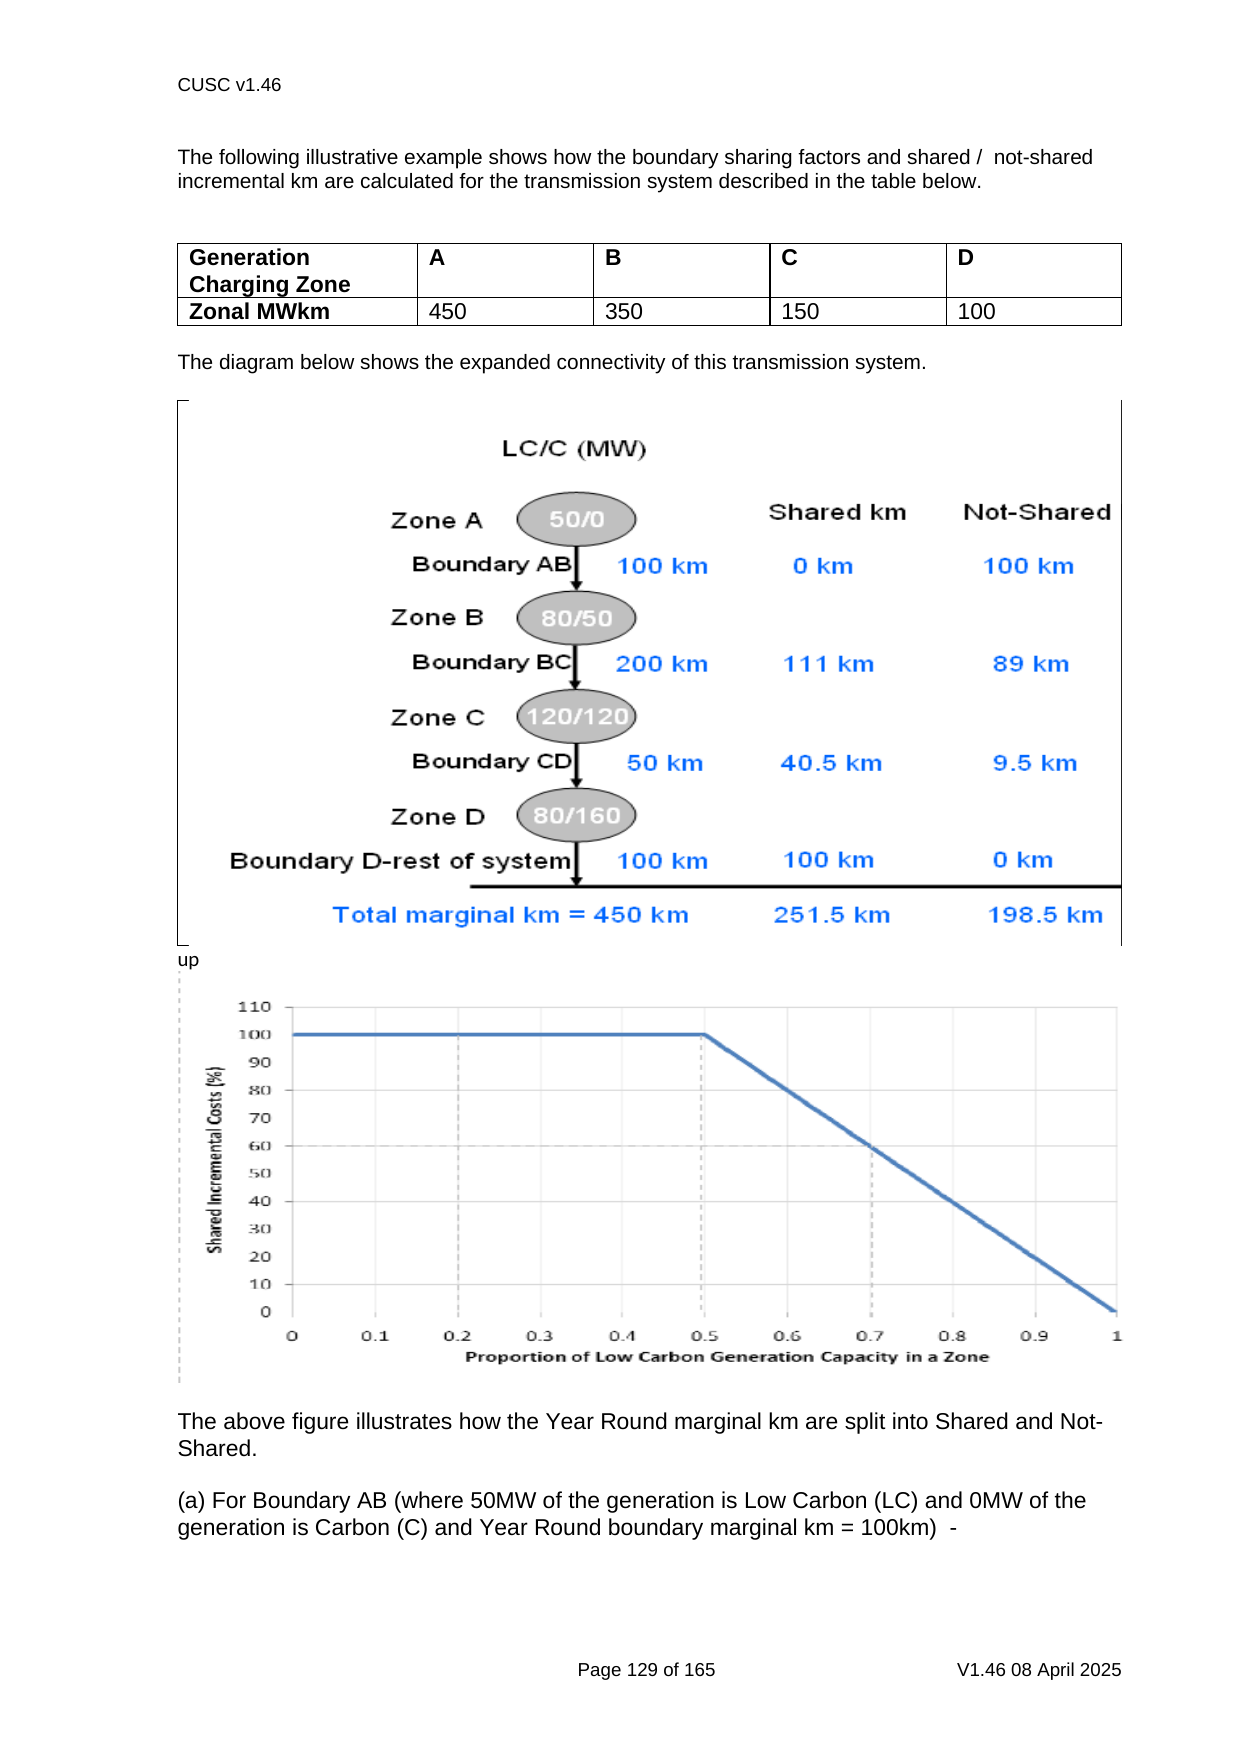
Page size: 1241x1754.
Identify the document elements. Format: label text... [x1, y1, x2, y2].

table_cell 350 [594, 298, 769, 324]
text The above figure illustrates how the Year Round marginal km are split into Shared and Not-Shared. [177, 1408, 1121, 1461]
table_header B [594, 244, 769, 297]
text The diagram below shows the expanded connectivity of this transmission system. [177, 349, 1121, 373]
table_cell 450 [418, 298, 593, 324]
table_header C [771, 244, 946, 297]
table_cell 100 [947, 298, 1121, 324]
text (a) For Boundary AB (where 50MW of the generation is Low Carbon (LC) and 0MW of the generation is Carbon (C) and Year Round boundary marginal km = 100km) - [177, 1487, 1121, 1540]
table_header [178, 401, 188, 945]
table_header Generation Charging Zone [178, 244, 417, 297]
table_header D [947, 244, 1121, 297]
table_cell Zonal MWkm [178, 298, 417, 324]
picture [177, 971, 1163, 1383]
text up [177, 946, 1121, 971]
table_cell 150 [771, 298, 946, 324]
table_header A [418, 244, 593, 297]
picture [188, 400, 1122, 946]
text The following illustrative example shows how the boundary sharing factors and shared / not-shared incremental km are calculated for the transmission system described in the table below. [177, 145, 1121, 193]
